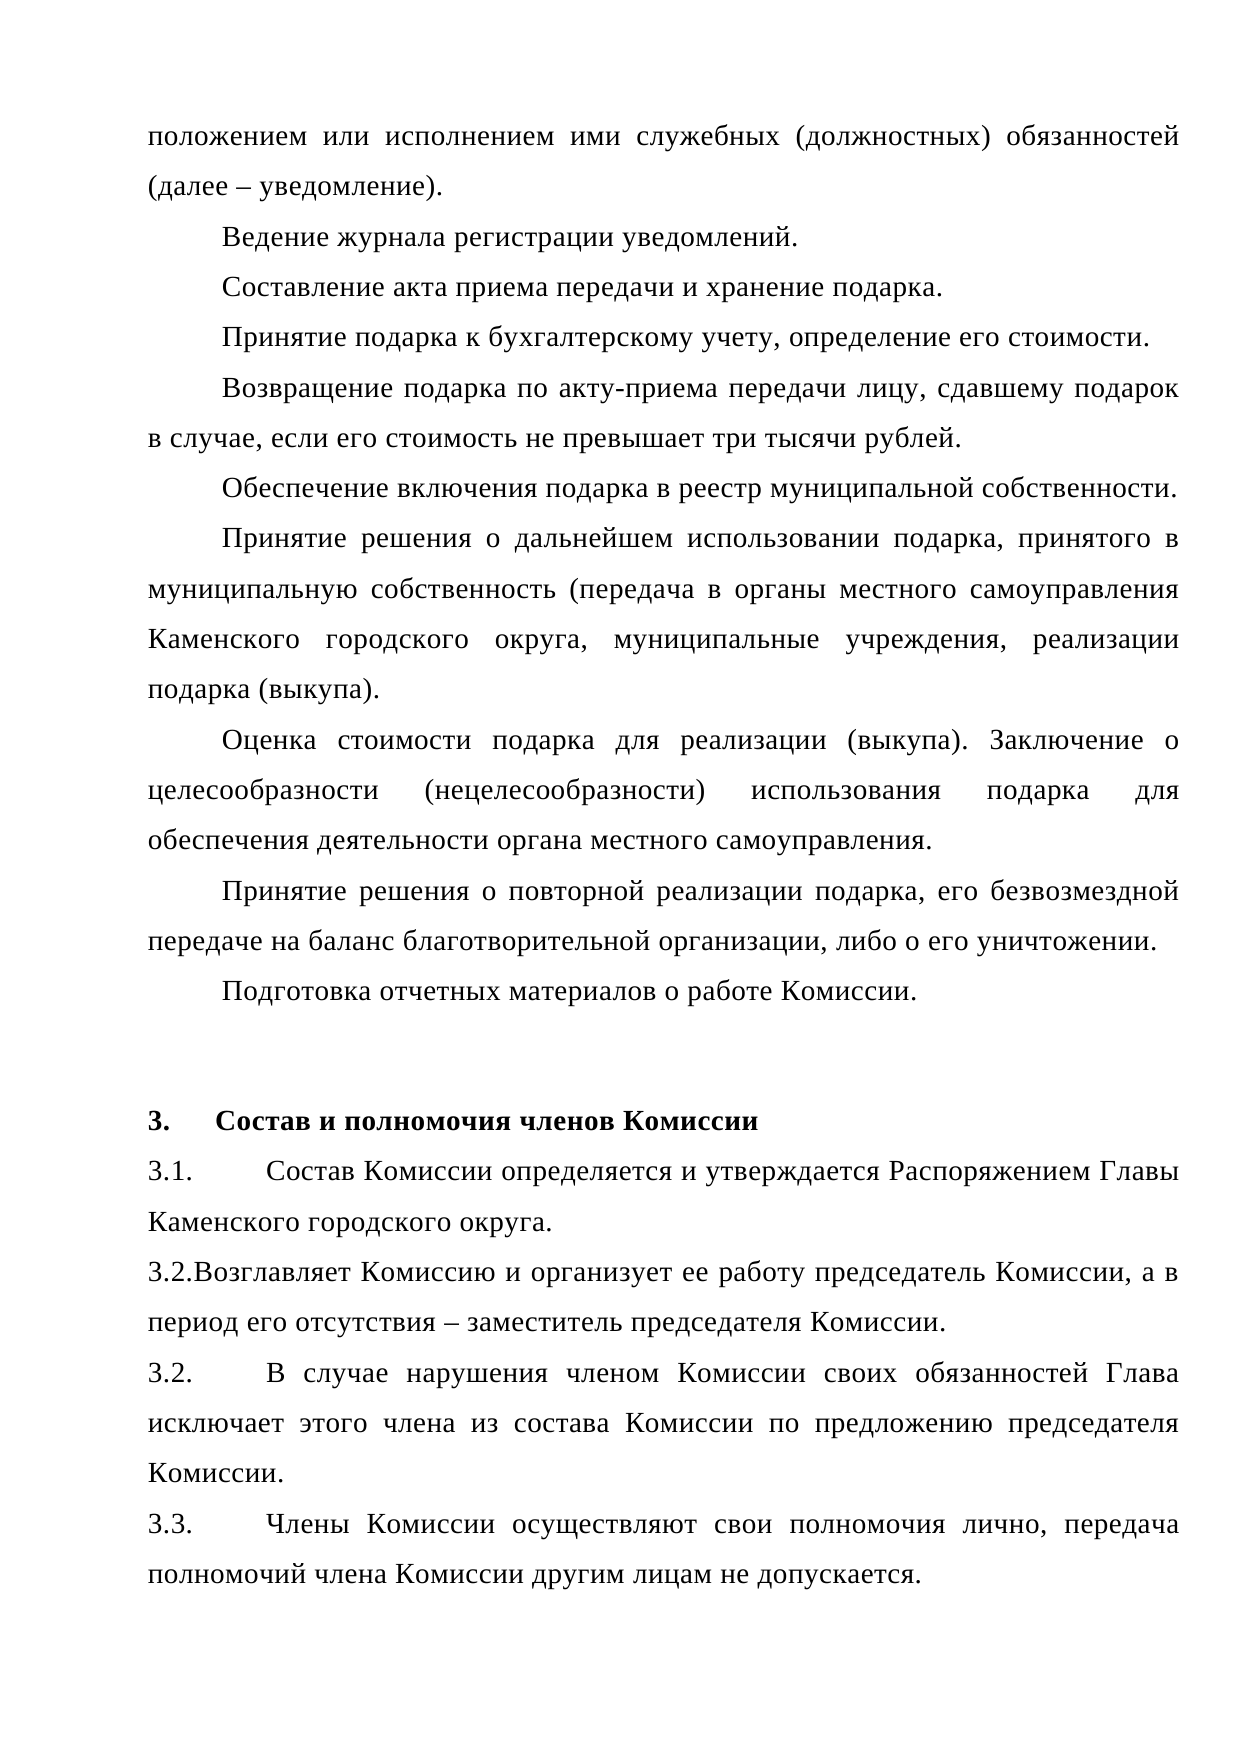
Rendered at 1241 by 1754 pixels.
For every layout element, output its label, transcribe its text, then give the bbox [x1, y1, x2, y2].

list 3.2.Возглавляет Комиссию и организует ее работу председатель Комиссии, а в период его отсутствия – заместитель председателя Комиссии. [148, 1254, 1181, 1338]
list В случае нарушения членом Комиссии своих обязанностей Глава исключает этого члена из состава Комиссии по предложению председателя Комиссии. [148, 1355, 1181, 1489]
list Ведение журнала регистрации уведомлений. [148, 219, 1181, 252]
list Возвращение подарка по акту-приема передачи лицу, сдавшему подарок в случае, если его стоимость не превышает три тысячи рублей. [148, 370, 1181, 453]
list Принятие решения о повторной реализации подарка, его безвозмездной передаче на баланс благотворительной организации, либо о его уничтожении. [148, 873, 1181, 957]
list Члены Комиссии осуществляют свои полномочия лично, передача полномочий члена Комиссии другим лицам не допускается. [148, 1506, 1181, 1589]
list Принятие подарка к бухгалтерскому учету, определение его стоимости. [148, 319, 1181, 353]
list Состав Комиссии определяется и утверждается Распоряжением Главы Каменского городского округа. [148, 1153, 1181, 1237]
list Составление акта приема передачи и хранение подарка. [148, 269, 1181, 303]
list Состав и полномочия членов Комиссии [148, 1103, 1181, 1137]
list Обеспечение включения подарка в реестр муниципальной собственности. [148, 470, 1181, 504]
list Подготовка отчетных материалов о работе Комиссии. [148, 973, 1181, 1007]
list Оценка стоимости подарка для реализации (выкупа). Заключение о целесообразности (нецелесообразности) использования подарка для обеспечения деятельности органа местного самоуправления. [148, 722, 1181, 856]
list Принятие решения о дальнейшем использовании подарка, принятого в муниципальную собственность (передача в органы местного самоуправления Каменского городского округа, муниципальные учреждения, реализации подарка (выкупа). [148, 521, 1181, 705]
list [148, 118, 1181, 202]
